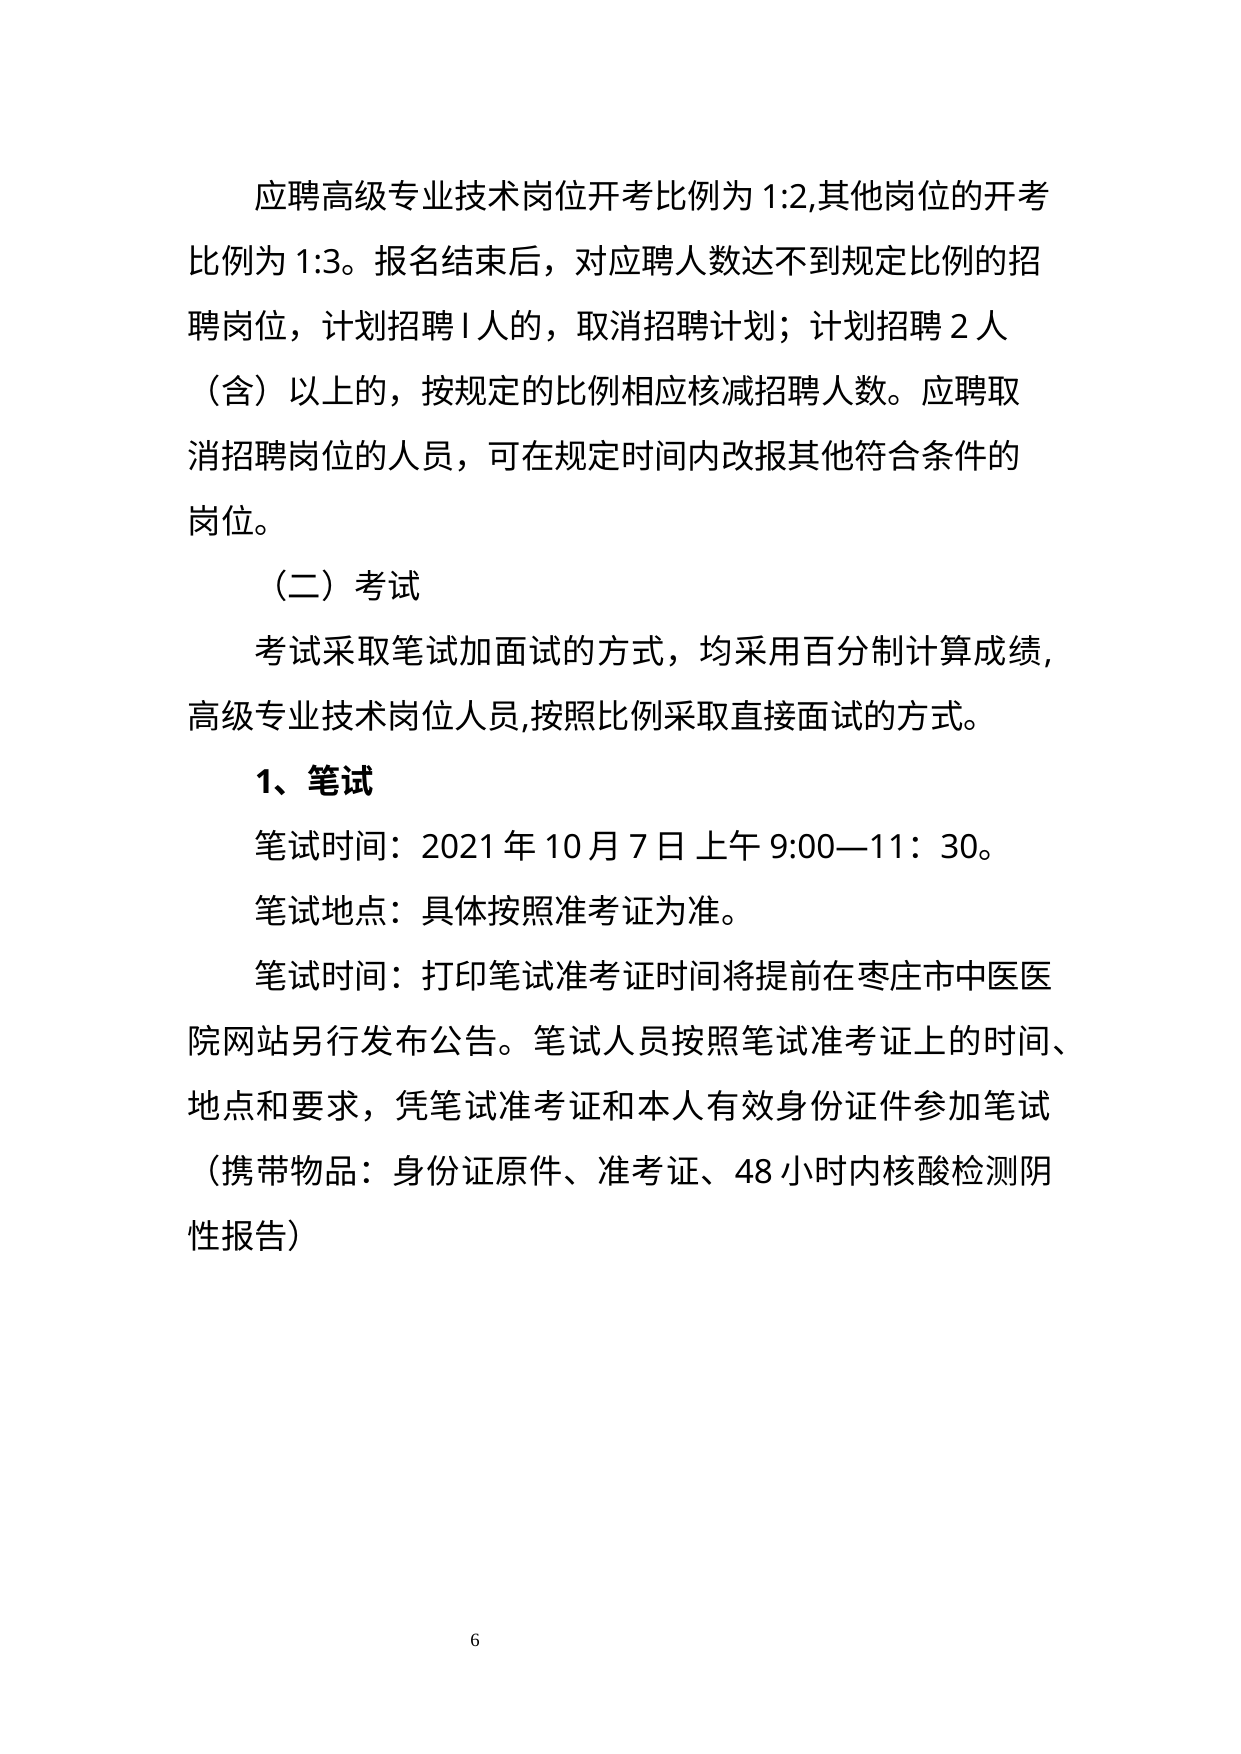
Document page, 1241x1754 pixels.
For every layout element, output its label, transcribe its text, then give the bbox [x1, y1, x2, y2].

text 笔试地点：具体按照准考证为准。 [187, 877, 1053, 942]
text 笔试时间：2021年10月7日 上午 9:00—11：30。 [187, 812, 1053, 877]
text 1、笔试 [187, 747, 1053, 812]
text （二）考试 [187, 552, 1053, 617]
text 笔试时间：打印笔试准考证时间将提前在枣庄市中医医院网站另行发布公告。笔试人员按照笔试准考证上的时间、地点和要求，凭笔试准考证和本人有效身份证件参加笔试。（携带物品：身份证原件、准考证、48小时内核酸检测阴性报告） [187, 942, 1053, 1267]
text 考试采取笔试加面试的方式，均采用百分制计算成绩, 高级专业技术岗位人员,按照比例采取直接面试的方式。 [187, 617, 1053, 747]
text 应聘高级专业技术岗位开考比例为1:2,其他岗位的开考比例为1:3。报名结束后，对应聘人数达不到规定比例的招聘岗位，计划招聘l人的，取消招聘计划；计划招聘2人（含）以上的，按规定的比例相应核减招聘人数。应聘取消招聘岗位的人员，可在规定时间内改报其他符合条件的岗位。 [187, 162, 1053, 552]
